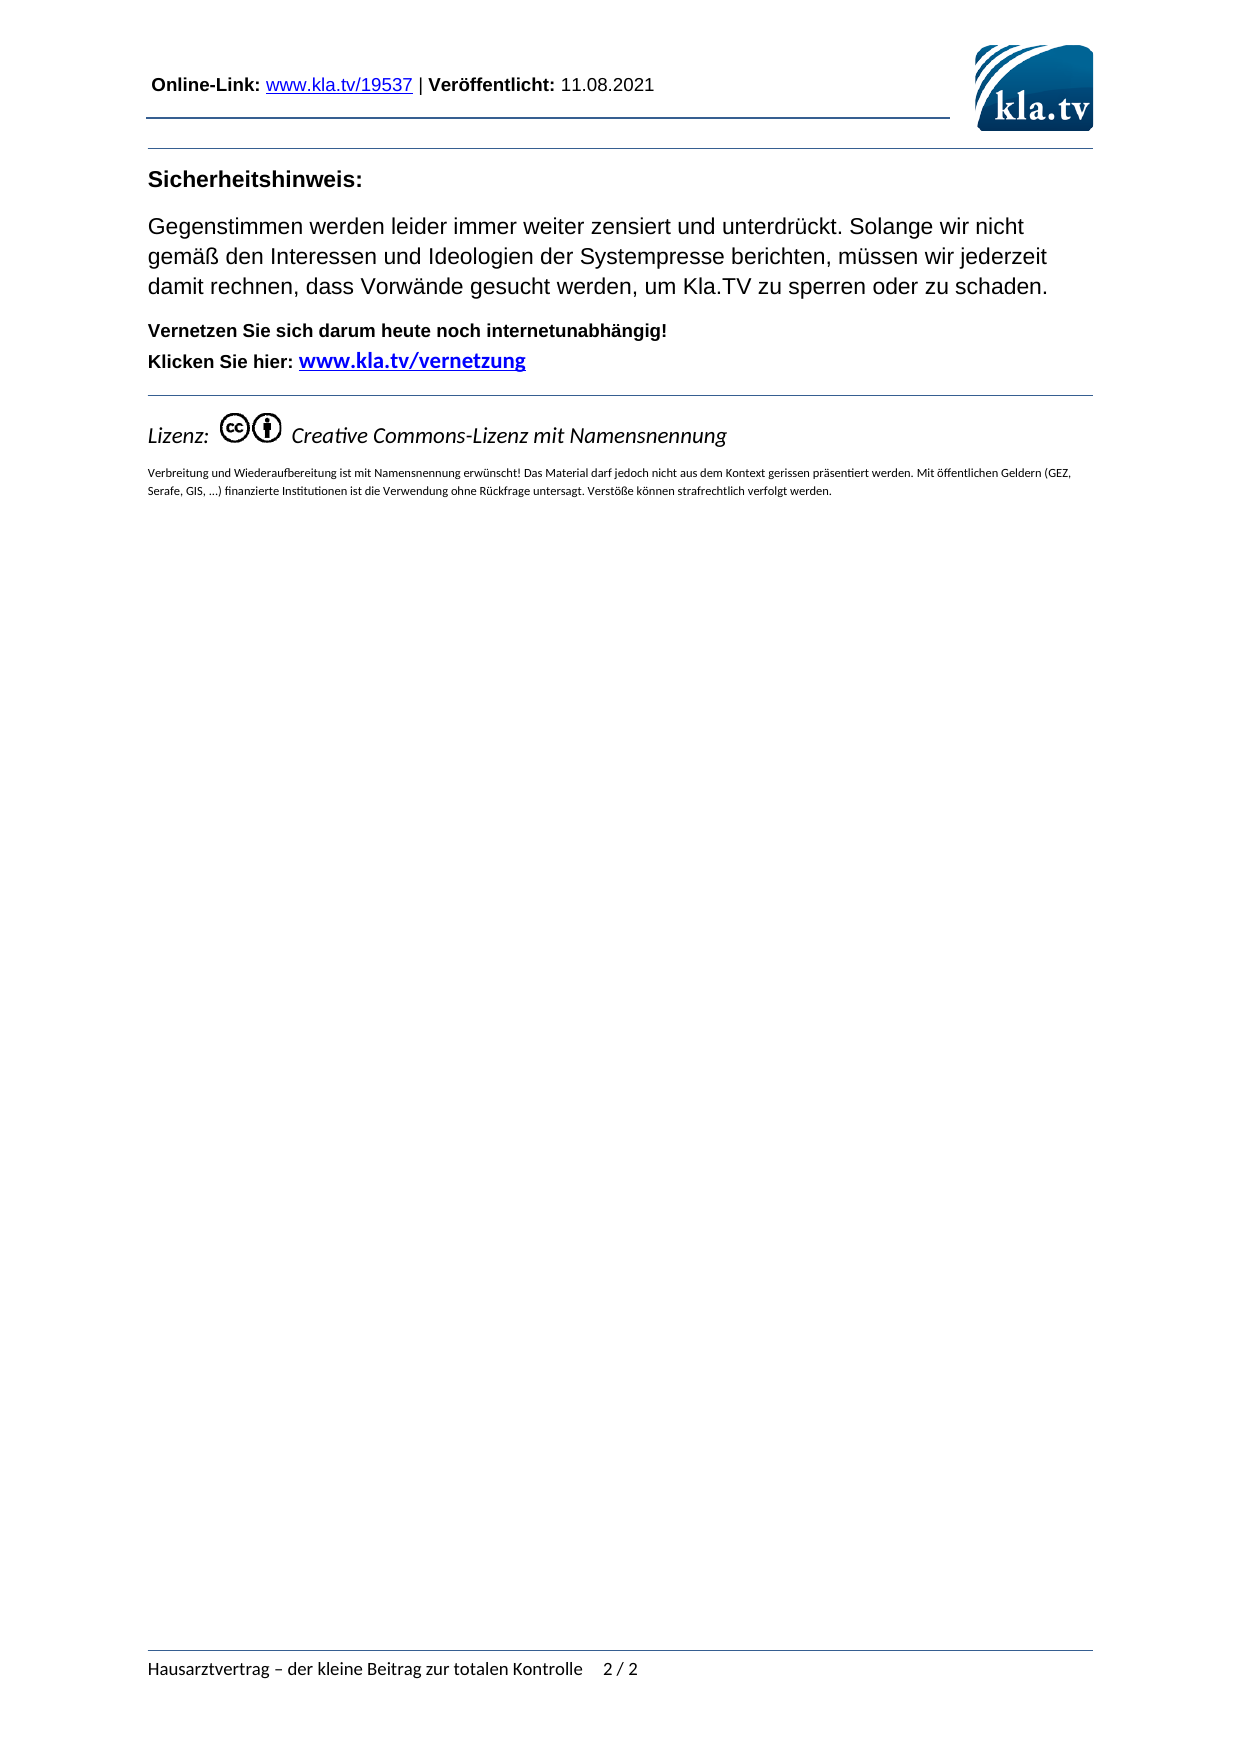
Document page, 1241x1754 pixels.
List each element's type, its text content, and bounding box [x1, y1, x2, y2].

text Vernetzen Sie sich darum heute noch internetunabhängig! Klicken Sie hier: www.kla.tv/vernetzung [148, 320, 1093, 374]
text Verbreitung und Wiederaufbereitung ist mit Namensnennung erwünscht! Das Material darf jedoch nicht aus dem Kontext gerissen präsentiert werden. Mit öffentlichen Geldern (GEZ, Serafe, GIS, ...) finanzierte Institutionen ist die Verwendung ohne Rückfrage untersagt. Verstöße können strafrechtlich verfolgt werden. [148, 465, 1093, 498]
text Sicherheitshinweis: [148, 149, 1093, 192]
text Lizenz: Creative Commons-Lizenz mit Namensnennung [148, 396, 1093, 449]
text Gegenstimmen werden leider immer weiter zensiert und unterdrückt. Solange wir nicht gemäß den Interessen und Ideologien der Systempresse berichten, müssen wir jederzeit damit rechnen, dass Vorwände gesucht werden, um Kla.TV zu sperren oder zu schaden. [148, 213, 1093, 299]
